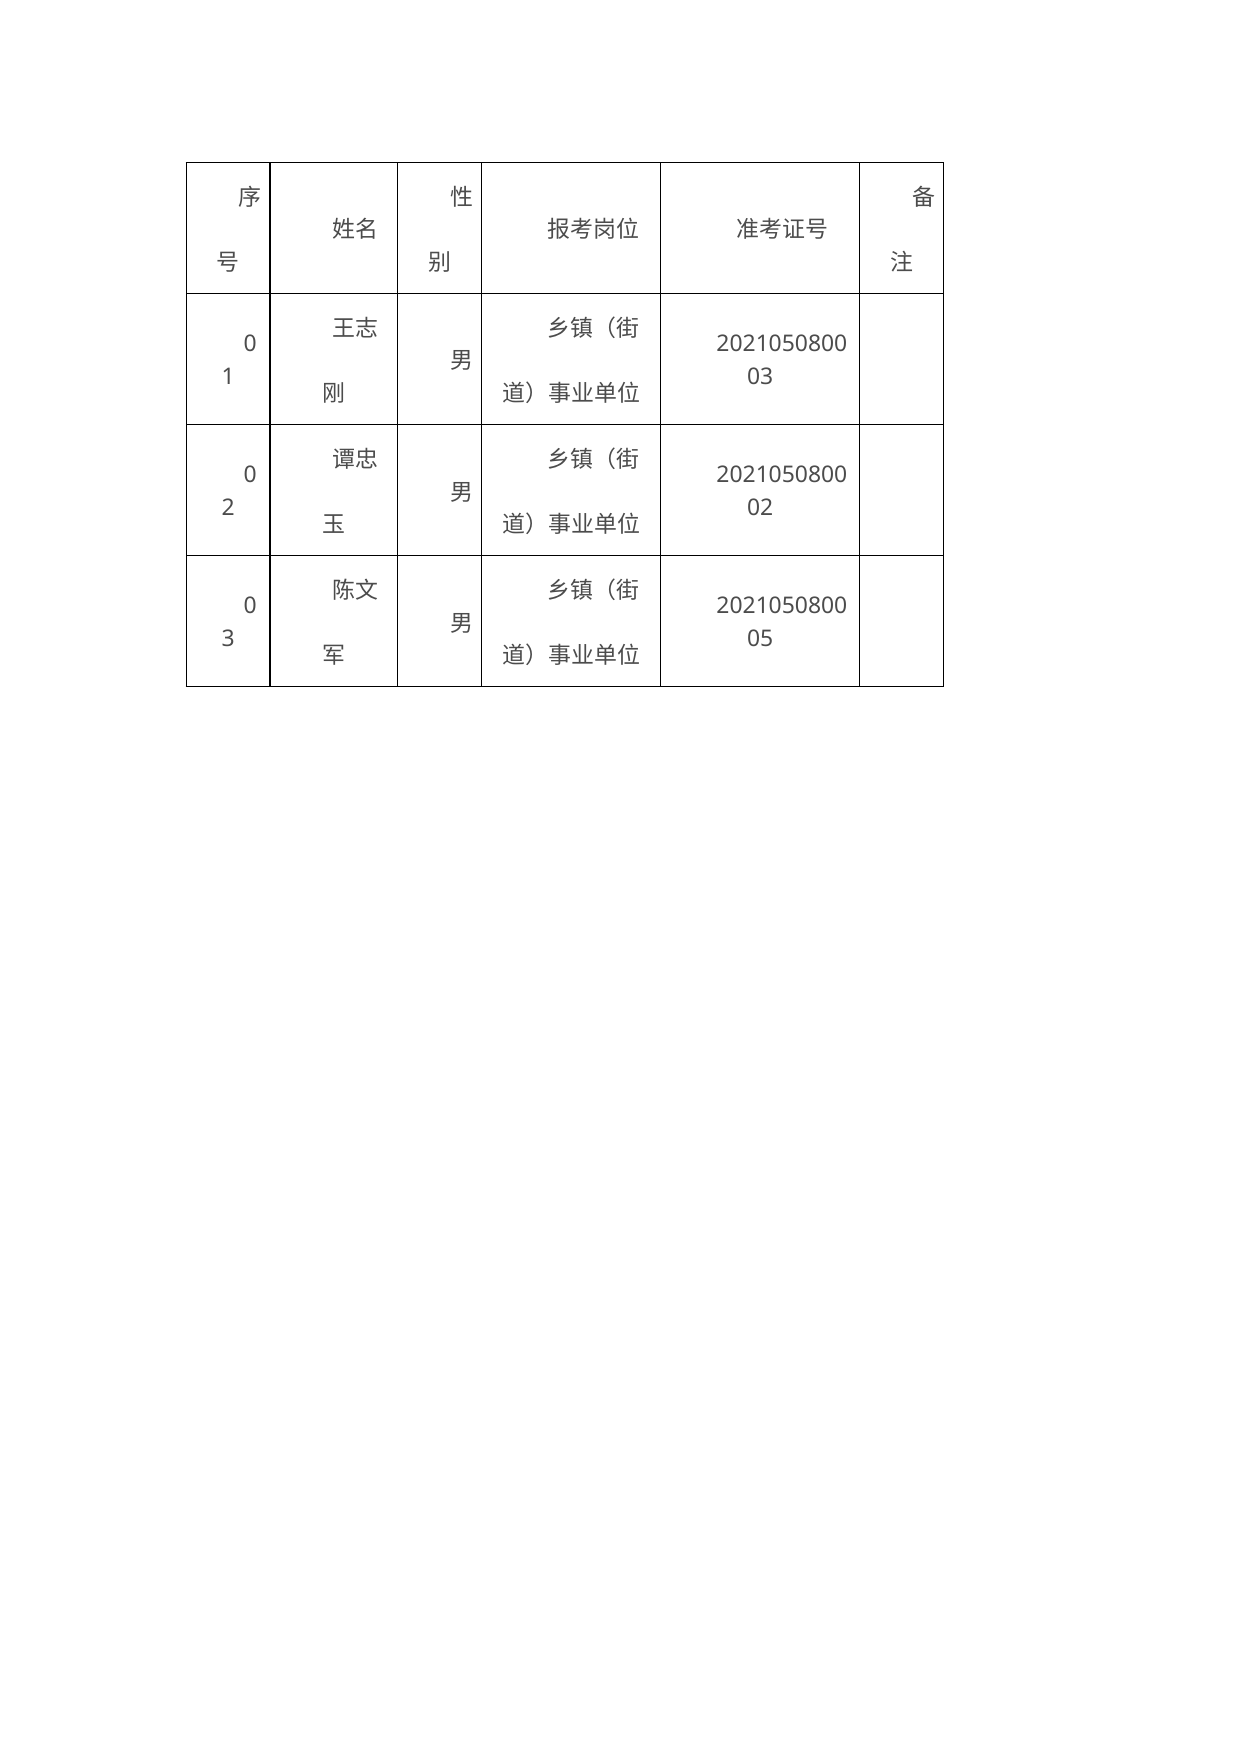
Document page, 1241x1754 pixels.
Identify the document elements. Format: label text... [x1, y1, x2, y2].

table_cell 202105080005 [661, 556, 859, 686]
table_cell 男 [398, 425, 481, 555]
table_cell 乡镇（街道）事业单位 [482, 425, 660, 555]
table_cell 01 [187, 294, 269, 424]
table_cell [860, 294, 943, 424]
table_cell [860, 425, 943, 555]
table_cell 乡镇（街道）事业单位 [482, 556, 660, 686]
table_cell 王志刚 [271, 294, 397, 424]
table_cell 03 [187, 556, 269, 686]
table_cell 陈文军 [271, 556, 397, 686]
table_header 姓名 [271, 163, 397, 293]
table_header 序号 [187, 163, 269, 293]
table_cell 男 [398, 556, 481, 686]
table_cell 202105080003 [661, 294, 859, 424]
table_header 准考证号 [661, 163, 859, 293]
table_cell 男 [398, 294, 481, 424]
table_cell 02 [187, 425, 269, 555]
table_header 报考岗位 [482, 163, 660, 293]
table_header 性别 [398, 163, 481, 293]
table_header 备注 [860, 163, 943, 293]
table_cell 谭忠玉 [271, 425, 397, 555]
table_cell 乡镇（街道）事业单位 [482, 294, 660, 424]
table_cell 202105080002 [661, 425, 859, 555]
table_cell [860, 556, 943, 686]
